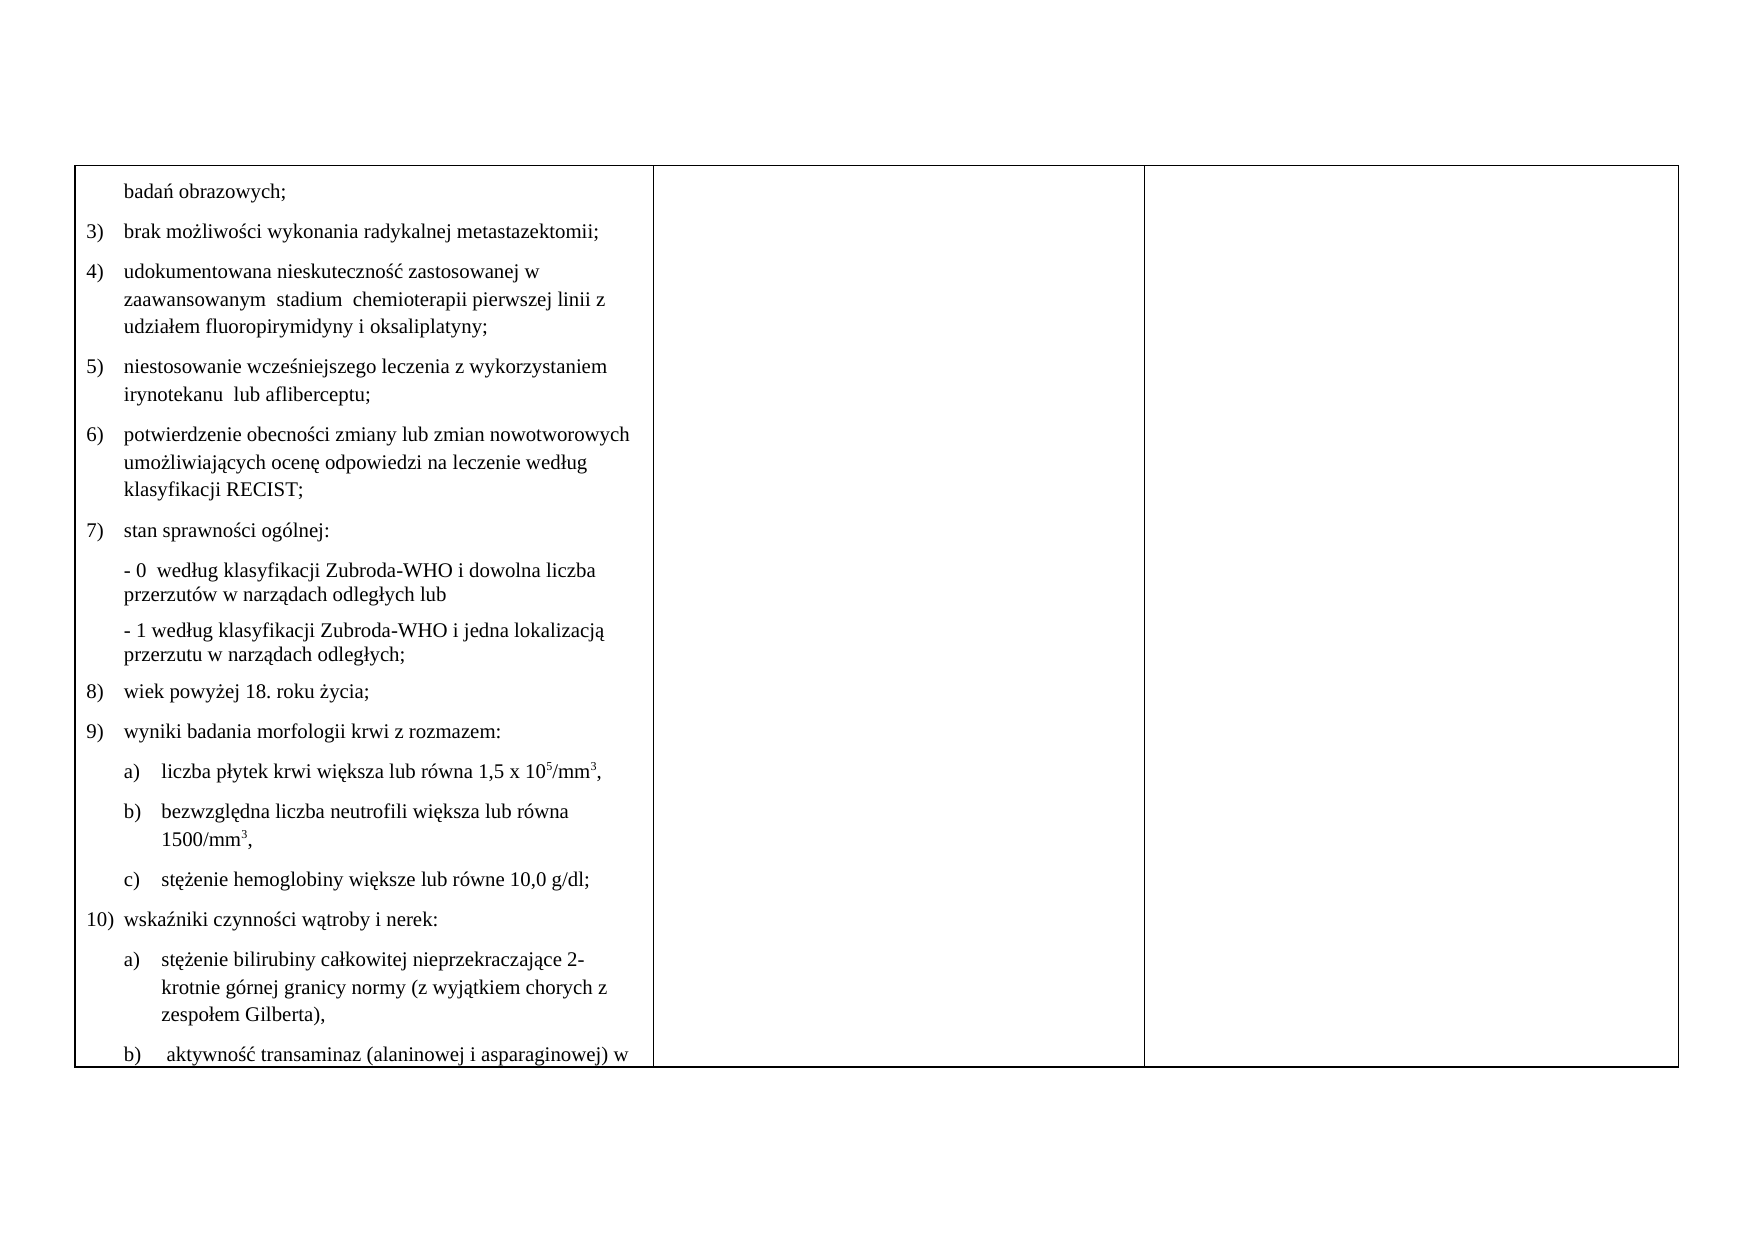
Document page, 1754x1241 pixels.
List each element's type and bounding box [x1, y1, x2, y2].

table_cell [1145, 166, 1678, 1066]
table_cell [654, 166, 1144, 1066]
table_cell [76, 166, 653, 1066]
